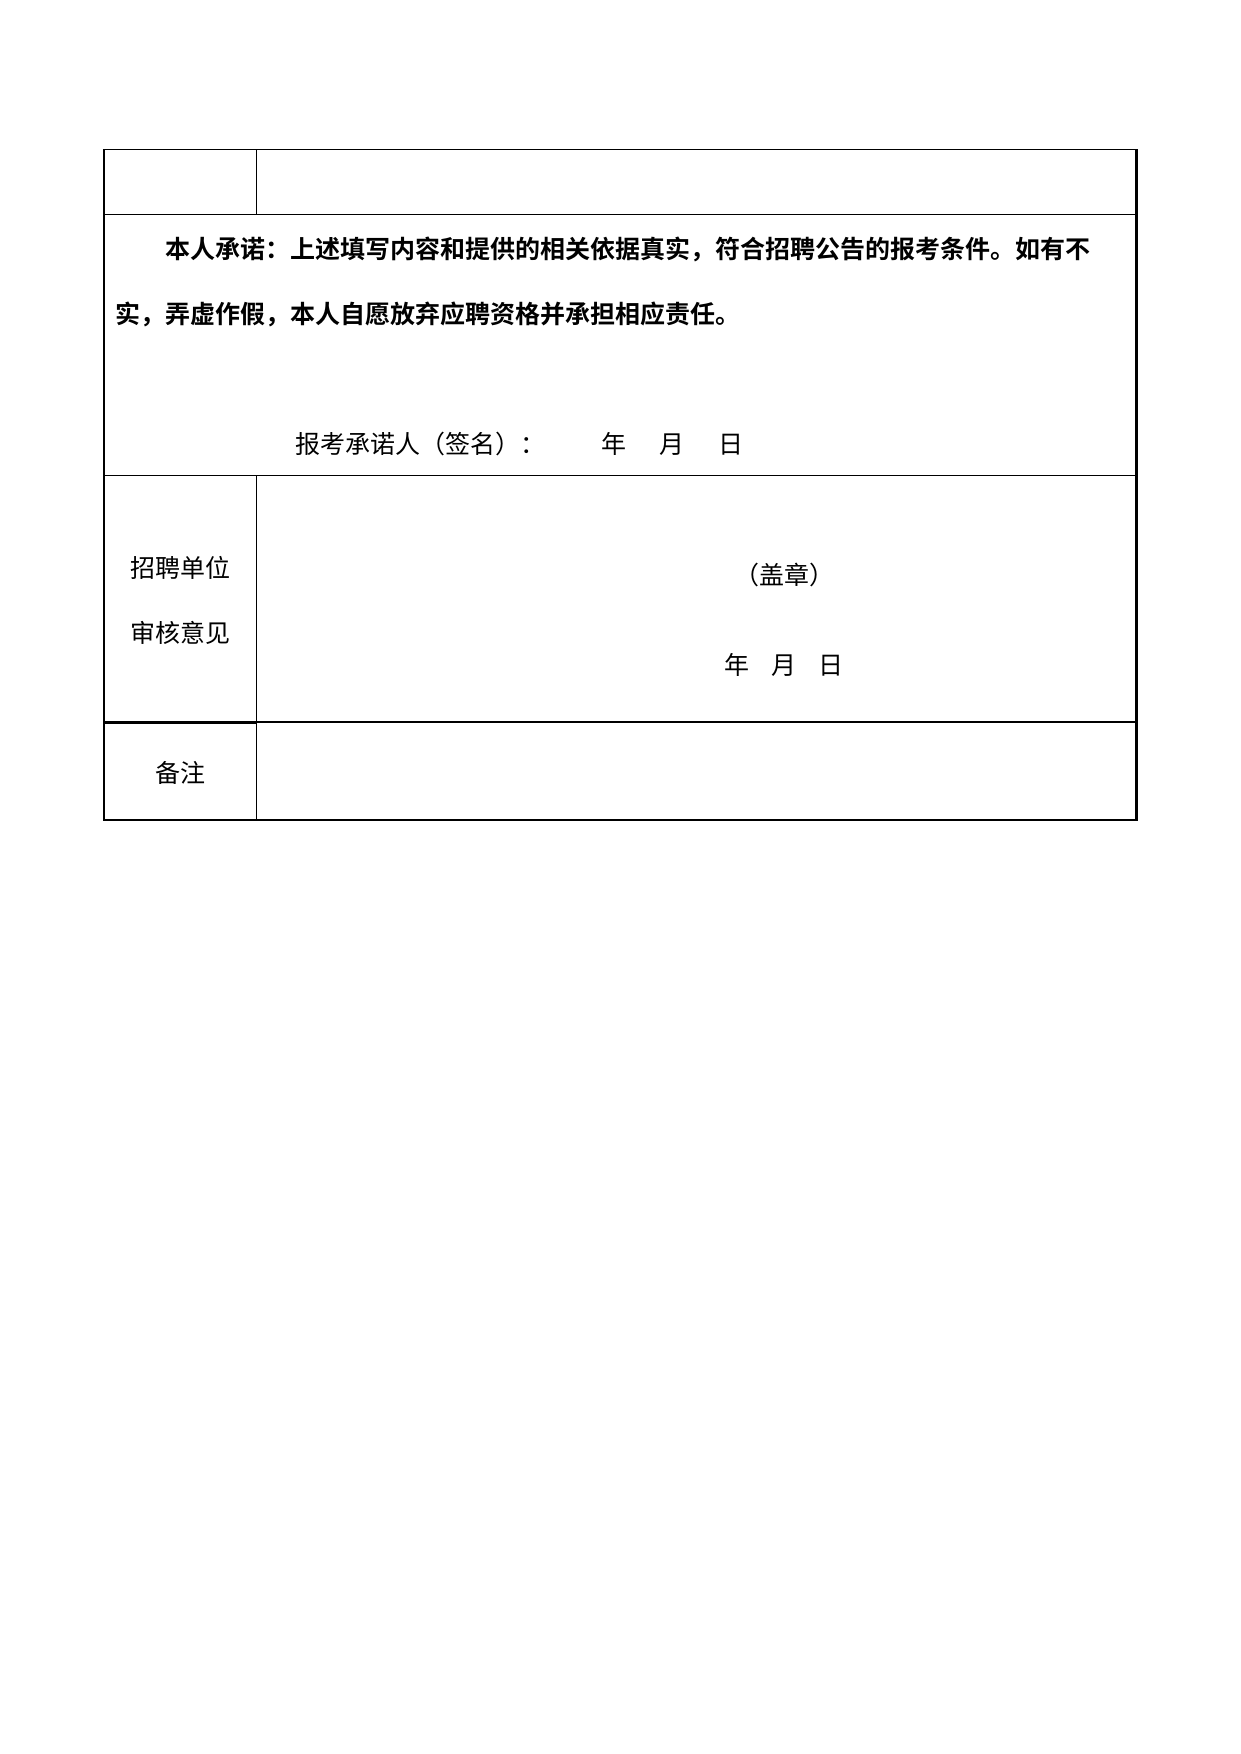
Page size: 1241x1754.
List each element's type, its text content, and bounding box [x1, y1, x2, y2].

table_cell [257, 723, 1135, 819]
table_cell 本人承诺：上述填写内容和提供的相关依据真实，符合招聘公告的报考条件。如有不实，弄虚作假，本人自愿放弃应聘资格并承担相应责任。 报考承诺人（签名）： 年 月 日 [105, 215, 1135, 475]
table_cell 招聘单位 审核意见 [105, 476, 256, 721]
table_cell 备注 [105, 724, 256, 819]
table_cell （盖章） 年 月 日 [257, 476, 1135, 721]
